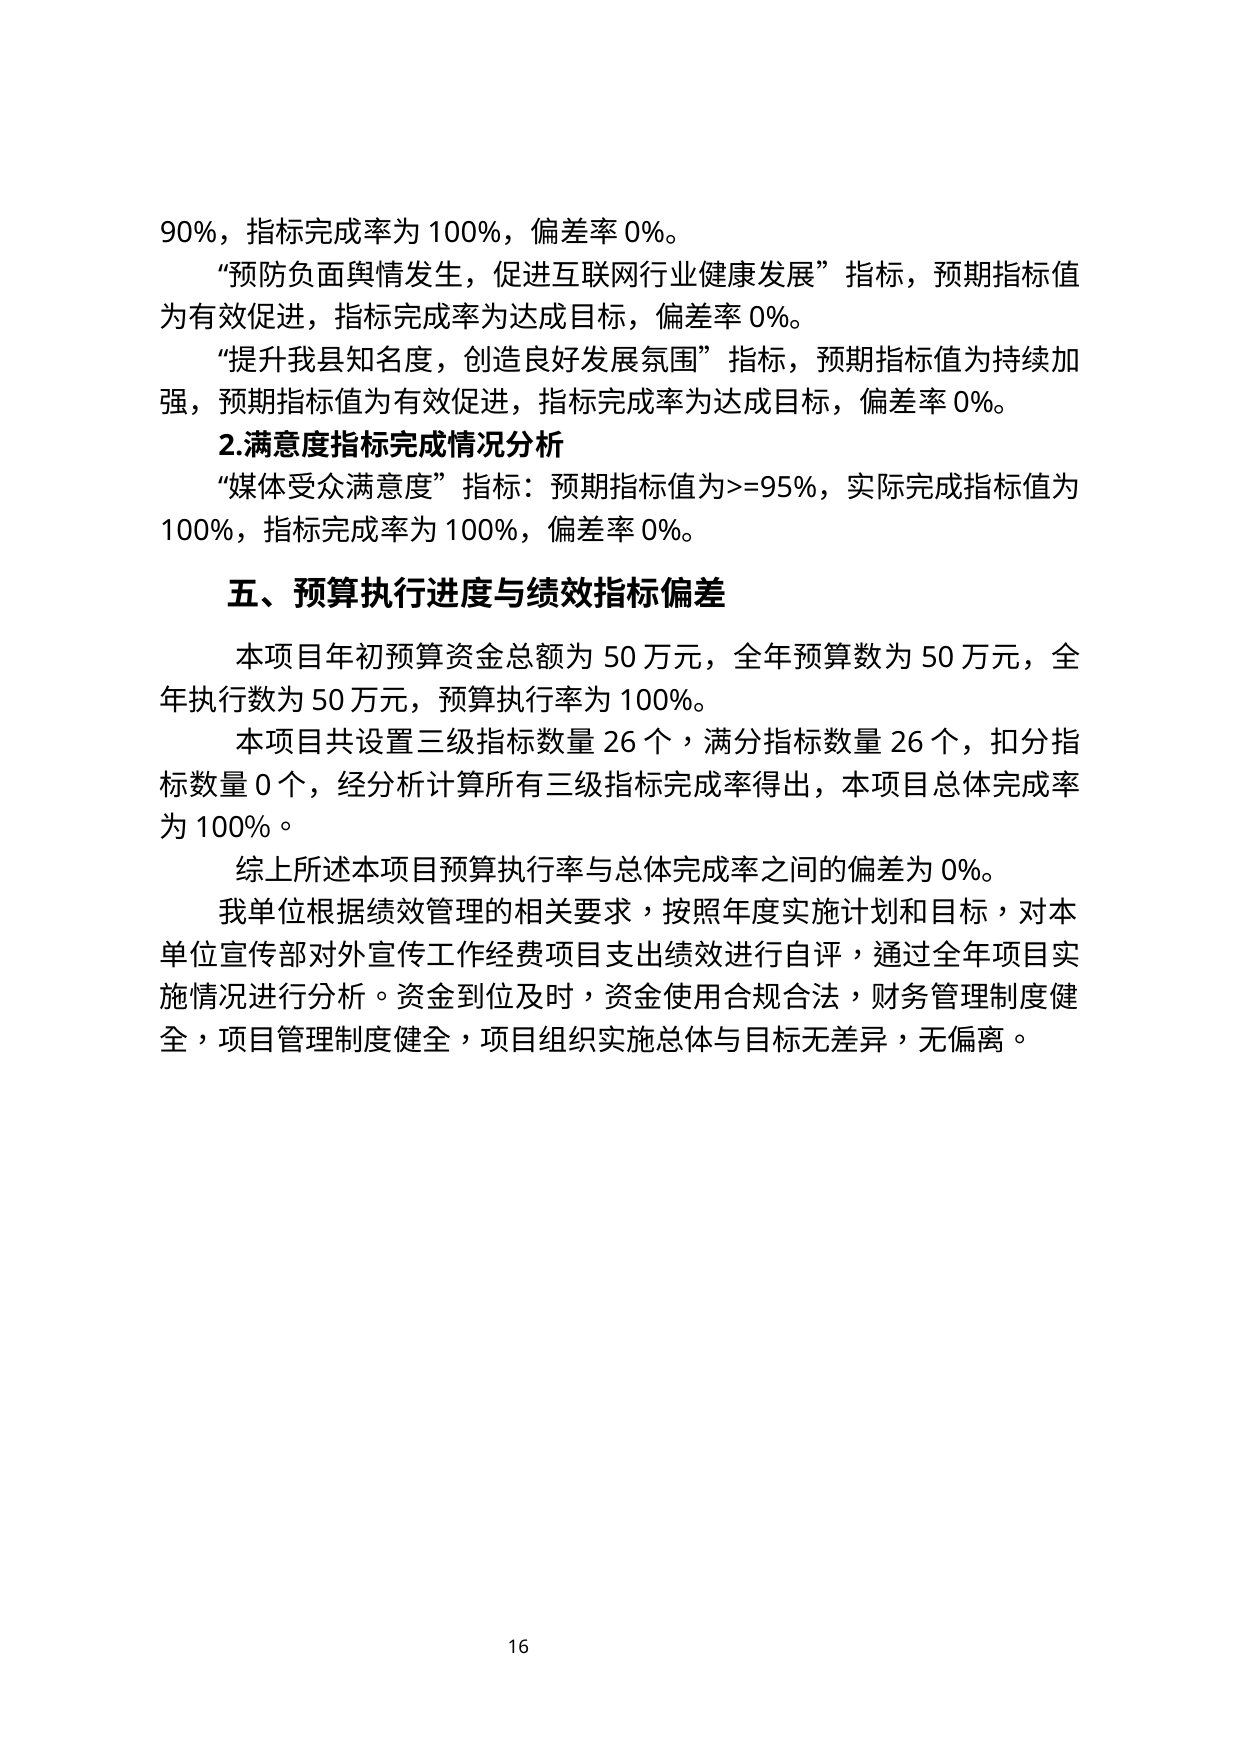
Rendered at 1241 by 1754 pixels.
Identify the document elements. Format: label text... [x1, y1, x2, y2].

text 综上所述本项目预算执行率与总体完成率之间的偏差为0%。 [159, 846, 1081, 889]
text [159, 209, 1081, 251]
text 本项目共设置三级指标数量26个，满分指标数量26个，扣分指标数量0个，经分析计算所有三级指标完成率得出，本项目总体完成率为100%。 [159, 719, 1081, 846]
text “预防负面舆情发生，促进互联网行业健康发展”指标，预期指标值为有效促进，指标完成率为达成目标，偏差率0%。 [159, 251, 1081, 336]
text 本项目年初预算资金总额为50万元，全年预算数为50万元，全年执行数为50万元，预算执行率为100%。 [159, 634, 1081, 719]
text 我单位根据绩效管理的相关要求，按照年度实施计划和目标，对本单位宣传部对外宣传工作经费项目支出绩效进行自评，通过全年项目实施情况进行分析。资金到位及时，资金使用合规合法，财务管理制度健全，项目管理制度健全，项目组织实施总体与目标无差异，无偏离。 [159, 889, 1081, 1059]
text “提升我县知名度，创造良好发展氛围”指标，预期指标值为持续加强，预期指标值为有效促进，指标完成率为达成目标，偏差率0%。 [159, 336, 1081, 421]
subtitle 2.满意度指标完成情况分析 [159, 421, 1081, 464]
text “媒体受众满意度”指标：预期指标值为>=95%，实际完成指标值为100%，指标完成率为100%，偏差率0%。 [159, 464, 1081, 549]
subtitle 五、预算执行进度与绩效指标偏差 [159, 549, 1081, 634]
